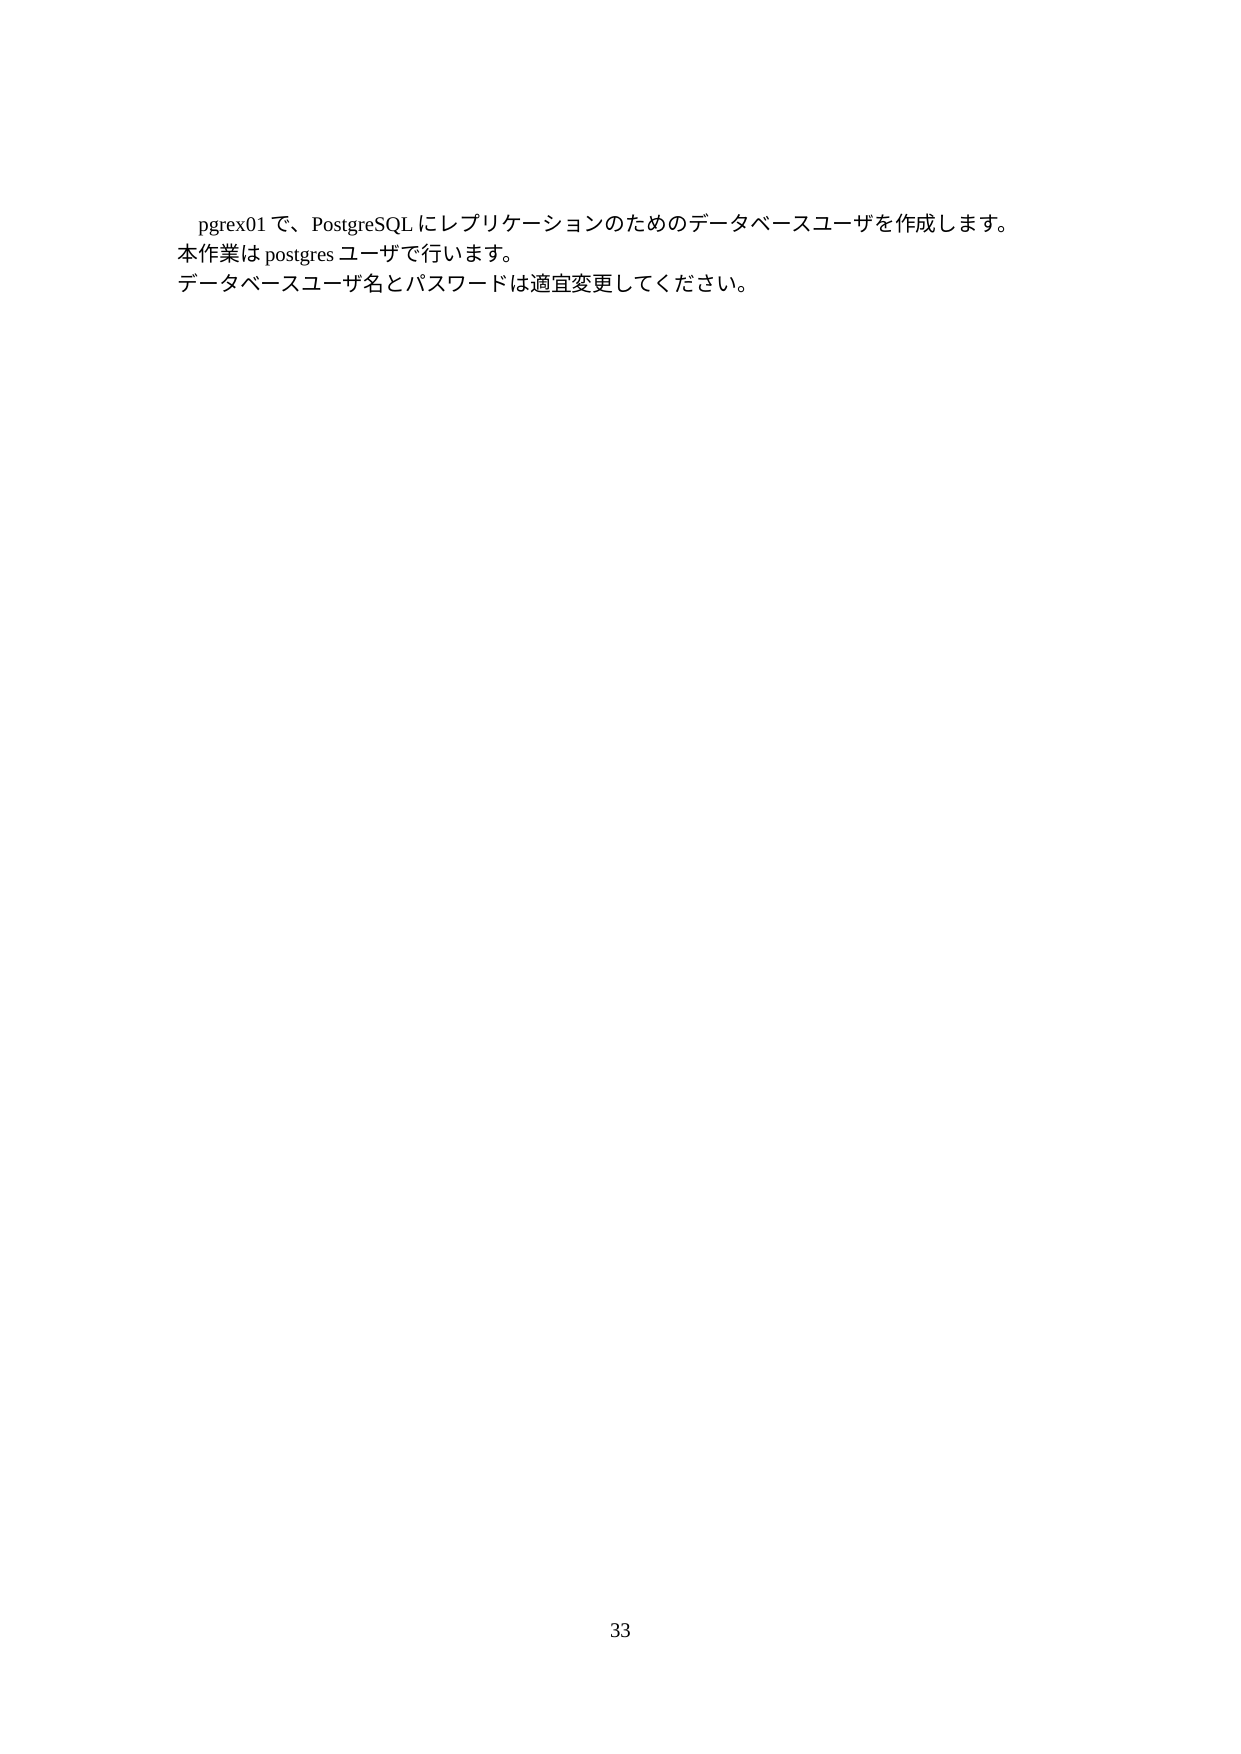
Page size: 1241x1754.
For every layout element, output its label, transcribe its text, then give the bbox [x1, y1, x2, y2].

text 本作業はpostgresユーザで行います。 [177, 237, 1054, 267]
text pgrex01で、PostgreSQLにレプリケーションのためのデータベースユーザを作成します。 [177, 207, 1054, 237]
text データベースユーザ名とパスワードは適宜変更してください。 [177, 267, 1054, 297]
